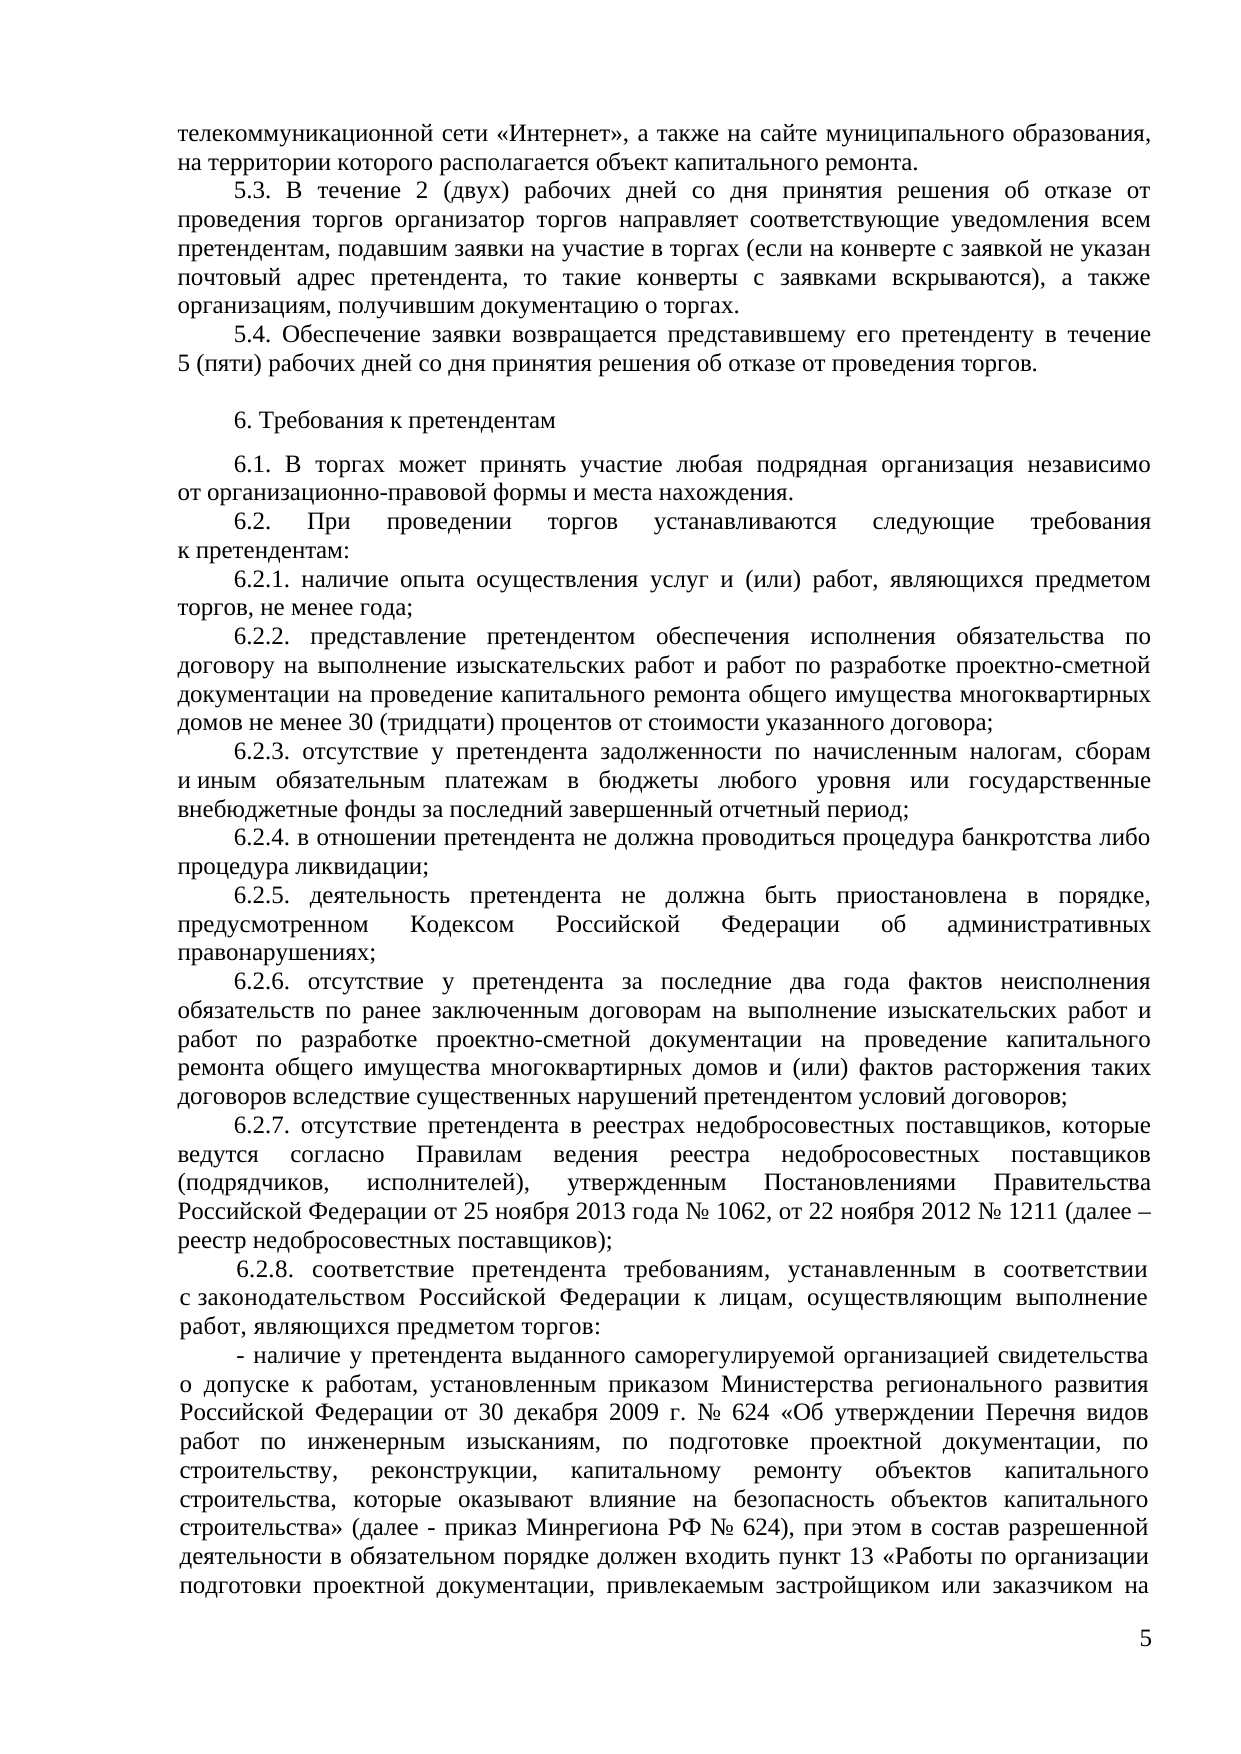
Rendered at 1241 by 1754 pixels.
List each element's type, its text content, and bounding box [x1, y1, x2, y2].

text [179, 1340, 1149, 1599]
text 6.2.3. отсутствие у претендента задолженности по начисленным налогам, сборам и иным обязательным платежам в бюджеты любого уровня или государственные внебюджетные фонды за последний завершенный отчетный период; [177, 736, 1152, 822]
text 6.2. При проведении торгов устанавливаются следующие требования к претендентам: [177, 506, 1152, 564]
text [177, 118, 1152, 176]
text 5.3. В течение 2 (двух) рабочих дней со дня принятия решения об отказе от проведения торгов организатор торгов направляет соответствующие уведомления всем претендентам, подавшим заявки на участие в торгах (если на конверте с заявкой не указан почтовый адрес претендента, то такие конверты с заявками вскрываются), а также организациям, получившим документацию о торгах. [177, 176, 1152, 319]
text 6.2.2. представление претендентом обеспечения исполнения обязательства по договору на выполнение изыскательских работ и работ по разработке проектно-сметной документации на проведение капитального ремонта общего имущества многоквартирных домов не менее 30 (тридцати) процентов от стоимости указанного договора; [177, 621, 1152, 736]
text 6.2.7. отсутствие претендента в реестрах недобросовестных поставщиков, которые ведутся согласно Правилам ведения реестра недобросовестных поставщиков (подрядчиков, исполнителей), утвержденным Постановлениями Правительства Российской Федерации от 25 ноября 2013 года № 1062, от 22 ноября 2012 № 1211 (далее – реестр недобросовестных поставщиков); [177, 1110, 1152, 1254]
text 6.2.4. в отношении претендента не должна проводиться процедура банкротства либо процедура ликвидации; [177, 822, 1152, 880]
text 6.2.8. соответствие претендента требованиям, устанавленным в соответствии с законодательством Российской Федерации к лицам, осуществляющим выполнение работ, являющихся предметом торгов: [179, 1254, 1149, 1340]
text 6.2.1. наличие опыта осуществления услуг и (или) работ, являющихся предметом торгов, не менее года; [177, 564, 1152, 621]
text 6.2.6. отсутствие у претендента за последние два года фактов неисполнения обязательств по ранее заключенным договорам на выполнение изыскательских работ и работ по разработке проектно-сметной документации на проведение капитального ремонта общего имущества многоквартирных домов и (или) фактов расторжения таких договоров вследствие существенных нарушений претендентом условий договоров; [177, 966, 1152, 1110]
text 6.1. В торгах может принять участие любая подрядная организация независимо от организационно-правовой формы и места нахождения. [177, 449, 1152, 506]
text 5.4. Обеспечение заявки возвращается представившему его претенденту в течение 5 (пяти) рабочих дней со дня принятия решения об отказе от проведения торгов. [177, 319, 1152, 377]
text 6.2.5. деятельность претендента не должна быть приостановлена в порядке, предусмотренном Кодексом Российской Федерации об административных правонарушениях; [177, 880, 1152, 966]
text 6. Требования к претендентам [177, 406, 1152, 434]
